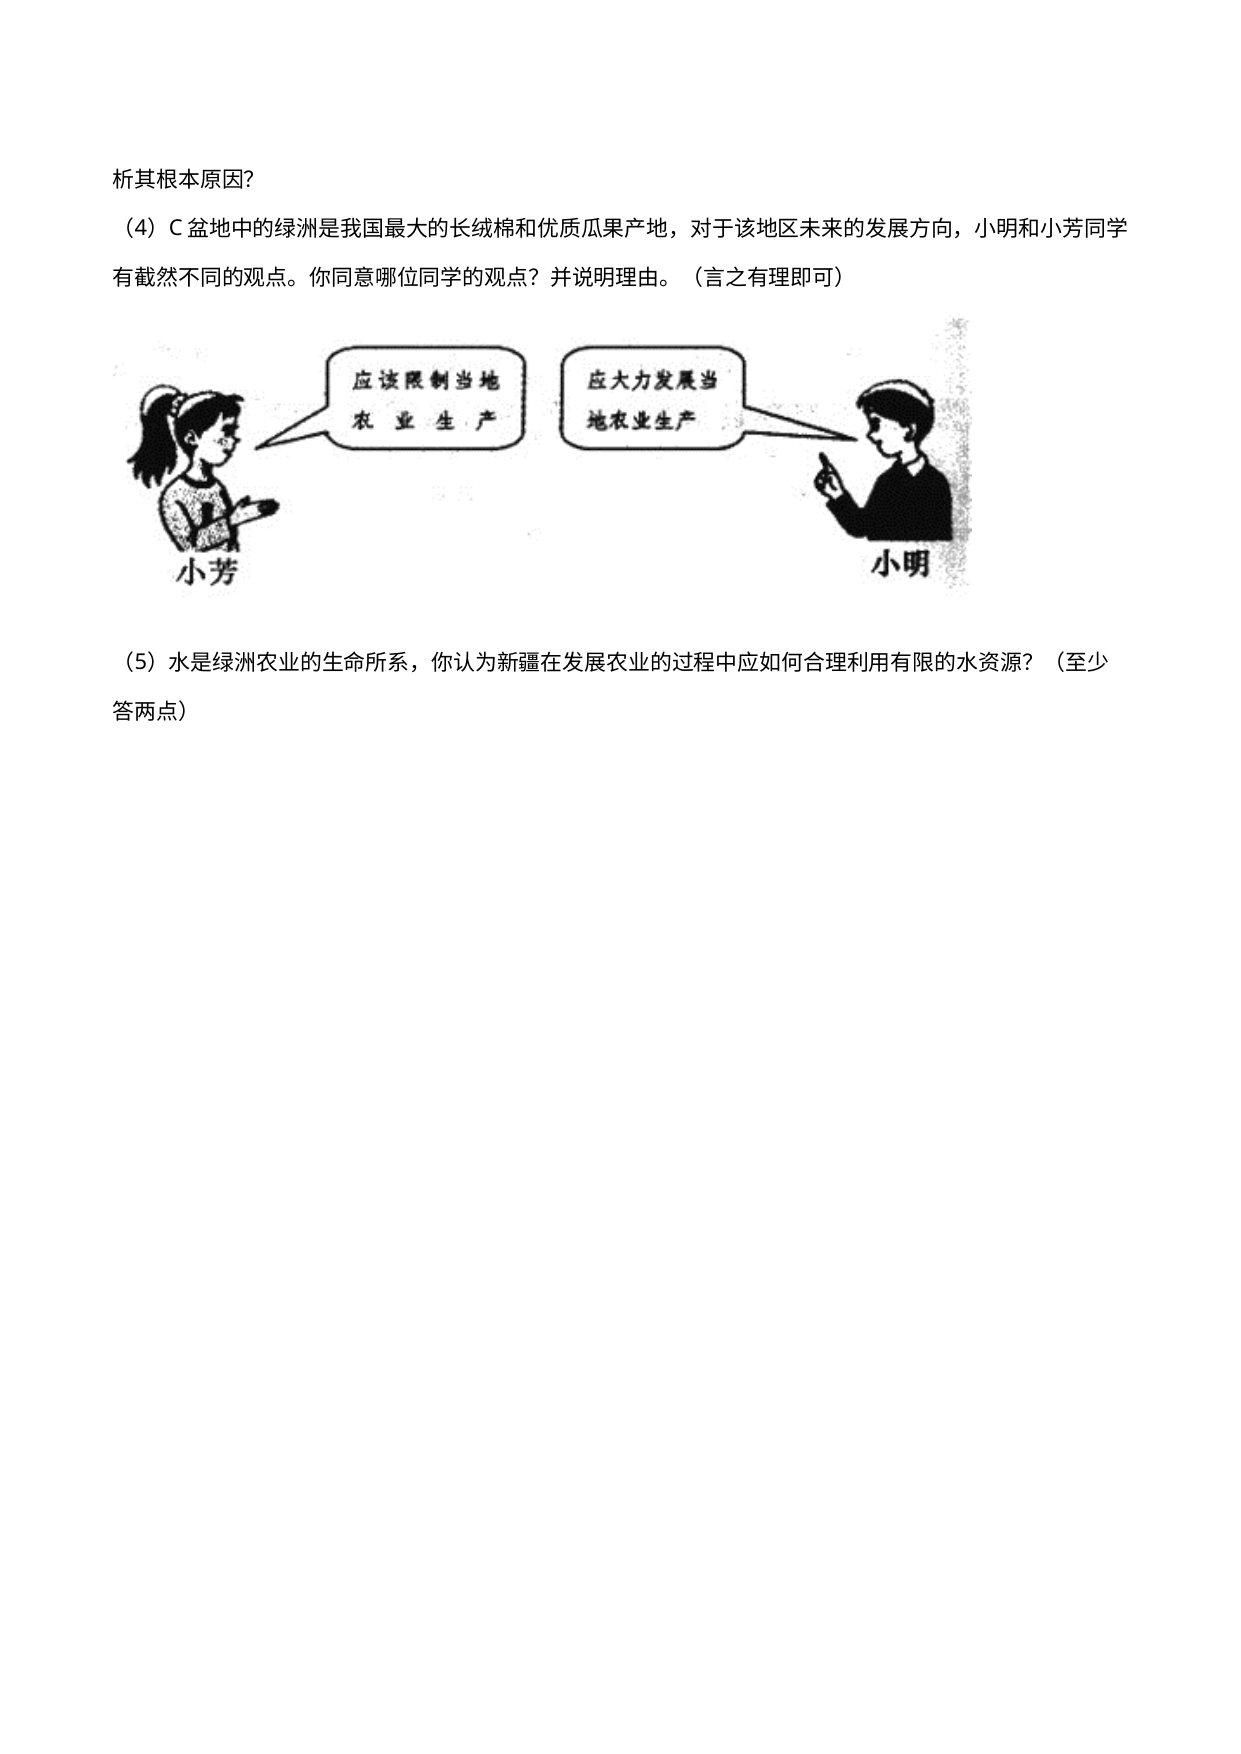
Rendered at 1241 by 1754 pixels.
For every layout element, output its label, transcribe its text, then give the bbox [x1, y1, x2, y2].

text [112, 162, 1128, 194]
text （4）C盆地中的绿洲是我国最大的长绒棉和优质瓜果产地，对于该地区未来的发展方向，小明和小芳同学有截然不同的观点。你同意哪位同学的观点？并说明理由。（言之有理即可） [112, 210, 1128, 292]
text （5）水是绿洲农业的生命所系，你认为新疆在发展农业的过程中应如何合理利用有限的水资源？（至少答两点） [112, 645, 1128, 726]
picture [112, 307, 972, 603]
